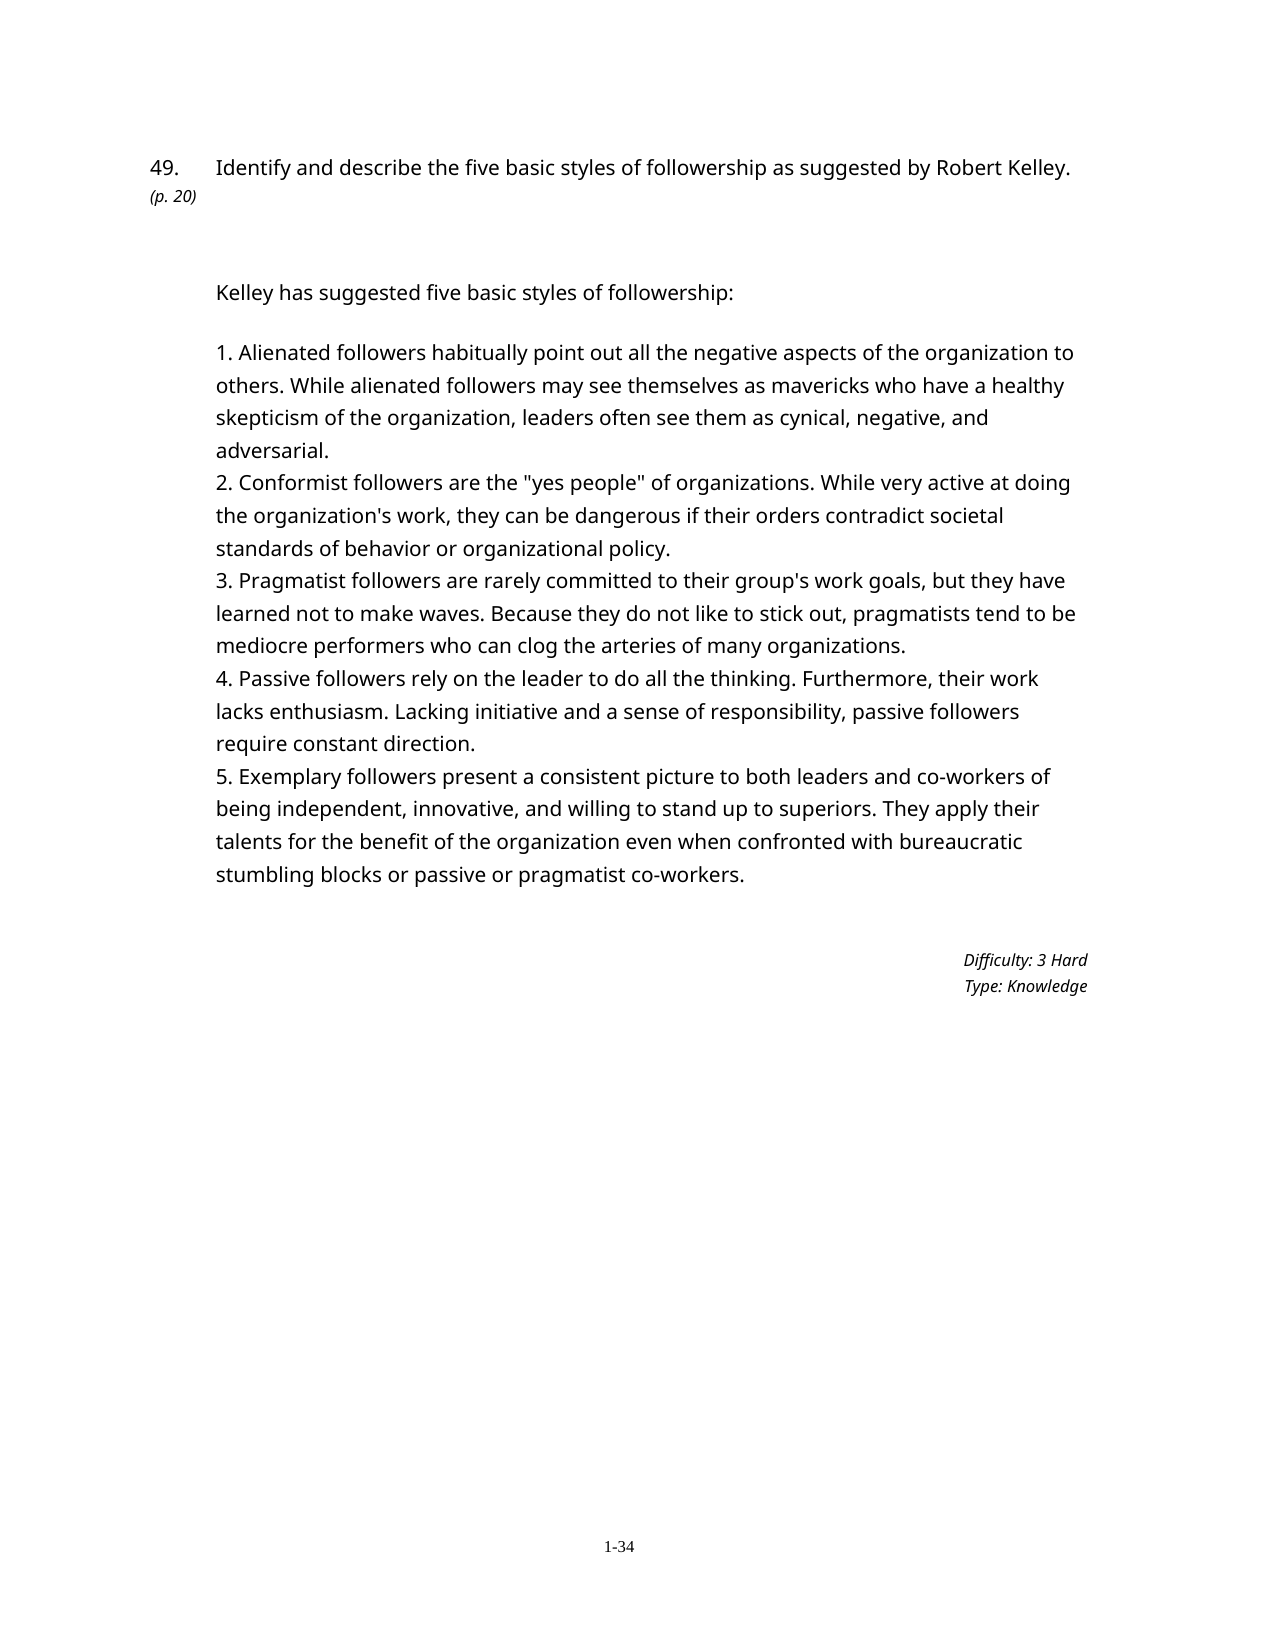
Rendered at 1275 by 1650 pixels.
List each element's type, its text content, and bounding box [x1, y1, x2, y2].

table_header 49. (p. 20) [150, 153, 216, 920]
table_header Difficulty: 3 Hard Type: Knowledge [150, 949, 1087, 1034]
table_header Identify and describe the five basic styles of followership as suggested by Robert Kelley. Kelley has suggested five basic styles of followership: 1. Alienated followers habitually point out all the negative aspects of the organization to others. While alienated followers may see themselves as mavericks who have a healthy skepticism of the organization, leaders often see them as cynical, negative, and adversarial. 2. Conformist followers are the "yes people" of organizations. While very active at doing the organization's work, they can be dangerous if their orders contradict societal standards of behavior or organizational policy. 3. Pragmatist followers are rarely committed to their group's work goals, but they have learned not to make waves. Because they do not like to stick out, pragmatists tend to be mediocre performers who can clog the arteries of many organizations. 4. Passive followers rely on the leader to do all the thinking. Furthermore, their work lacks enthusiasm. Lacking initiative and a sense of responsibility, passive followers require constant direction. 5. Exemplary followers present a consistent picture to both leaders and co-workers of being independent, innovative, and willing to stand up to superiors. They apply their talents for the benefit of the organization even when confronted with bureaucratic stumbling blocks or passive or pragmatist co-workers. [216, 153, 1087, 920]
